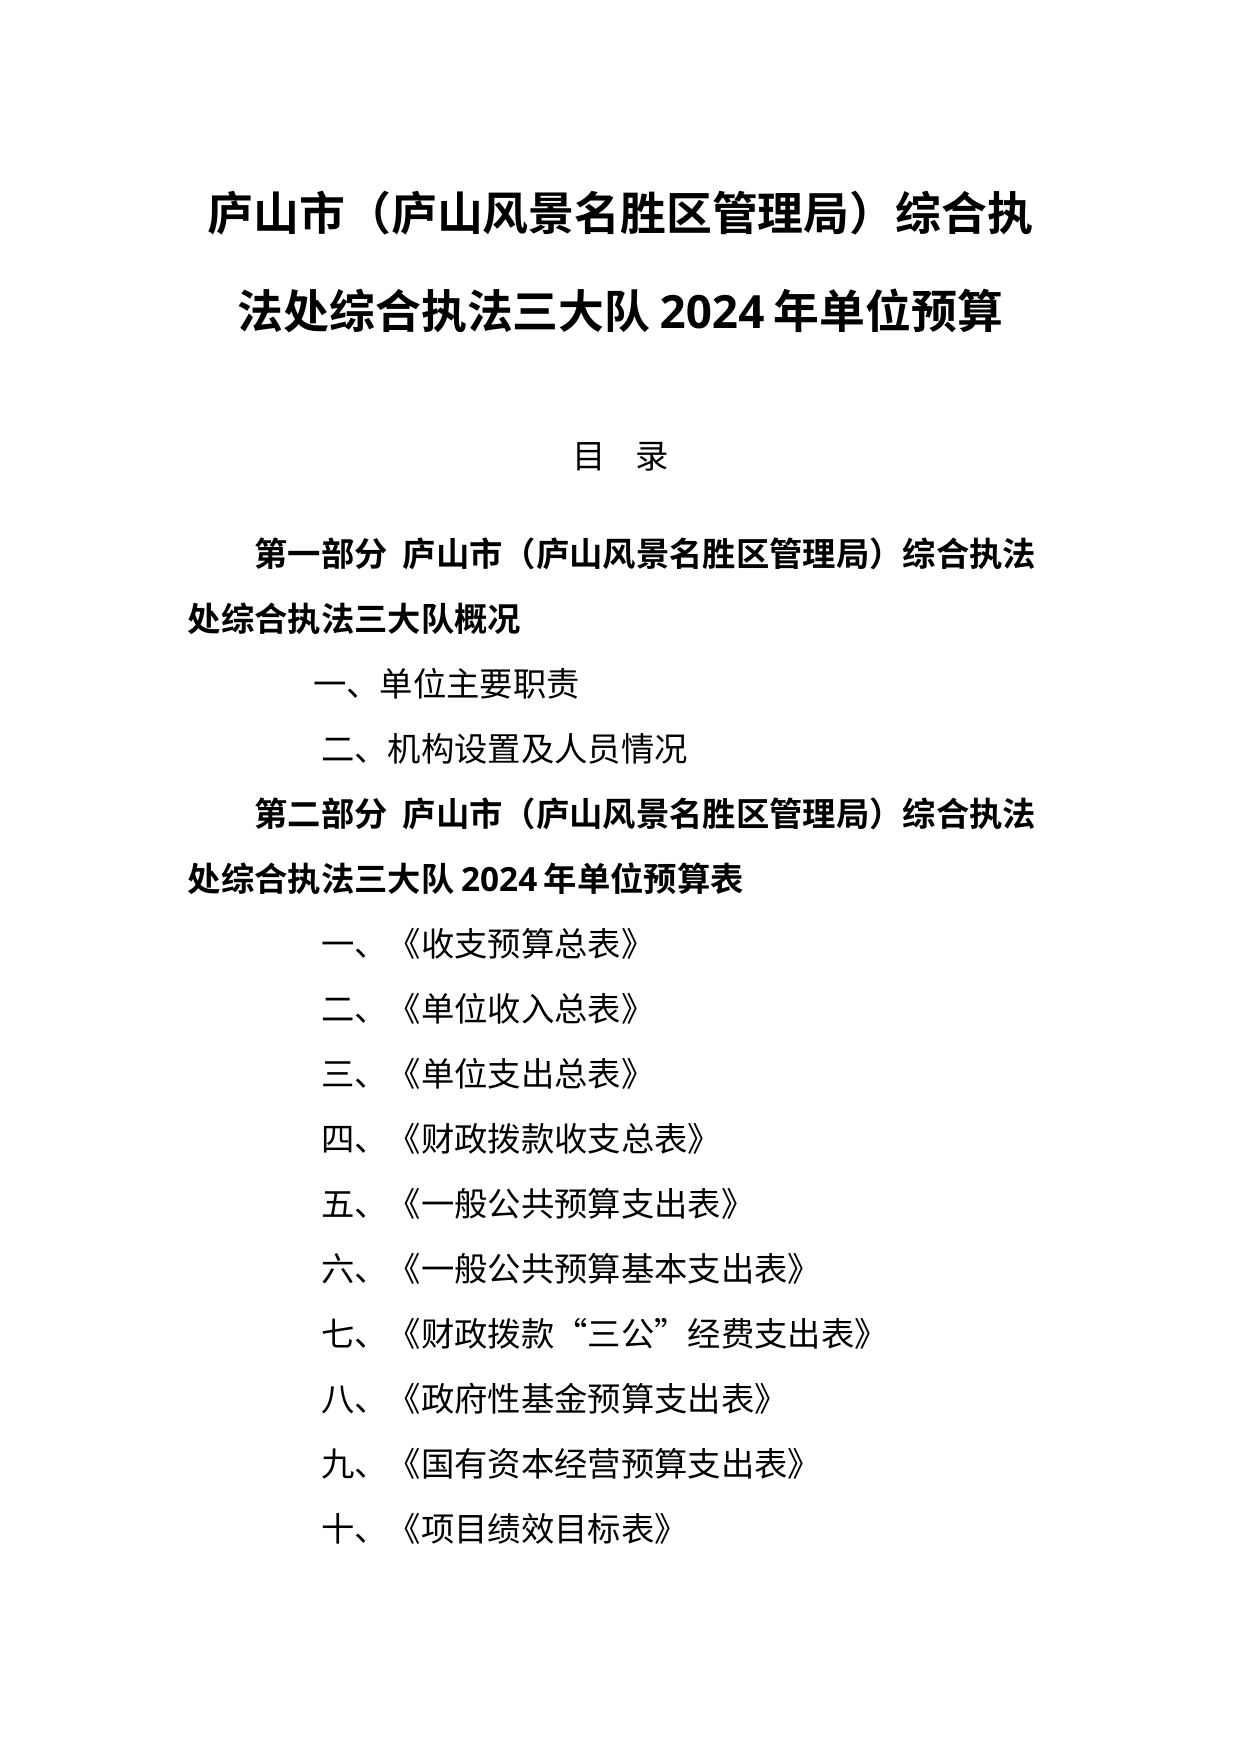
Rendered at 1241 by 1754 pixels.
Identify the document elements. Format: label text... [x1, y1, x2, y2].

text 一、单位主要职责 [187, 649, 1053, 714]
text 庐山市（庐山风景名胜区管理局）综合执法处综合执法三大队2024年单位预算 [187, 162, 1053, 357]
text 二、《单位收入总表》 [187, 974, 1053, 1039]
text 目 录 [187, 422, 1053, 487]
text 一、《收支预算总表》 [187, 909, 1053, 974]
text 五、《一般公共预算支出表》 [187, 1169, 1053, 1234]
text 六、《一般公共预算基本支出表》 [187, 1234, 1053, 1299]
text 二、机构设置及人员情况 [187, 714, 1053, 779]
text 三、《单位支出总表》 [187, 1039, 1053, 1104]
text 四、《财政拨款收支总表》 [187, 1104, 1053, 1169]
text 八、《政府性基金预算支出表》 [187, 1364, 1053, 1429]
text 十、《项目绩效目标表》 [187, 1494, 1053, 1559]
text 七、《财政拨款“三公”经费支出表》 [187, 1299, 1053, 1364]
text 第一部分 庐山市（庐山风景名胜区管理局）综合执法处综合执法三大队概况 [187, 519, 1053, 649]
text 第二部分 庐山市（庐山风景名胜区管理局）综合执法处综合执法三大队2024年单位预算表 [187, 779, 1053, 909]
text 九、《国有资本经营预算支出表》 [187, 1429, 1053, 1494]
